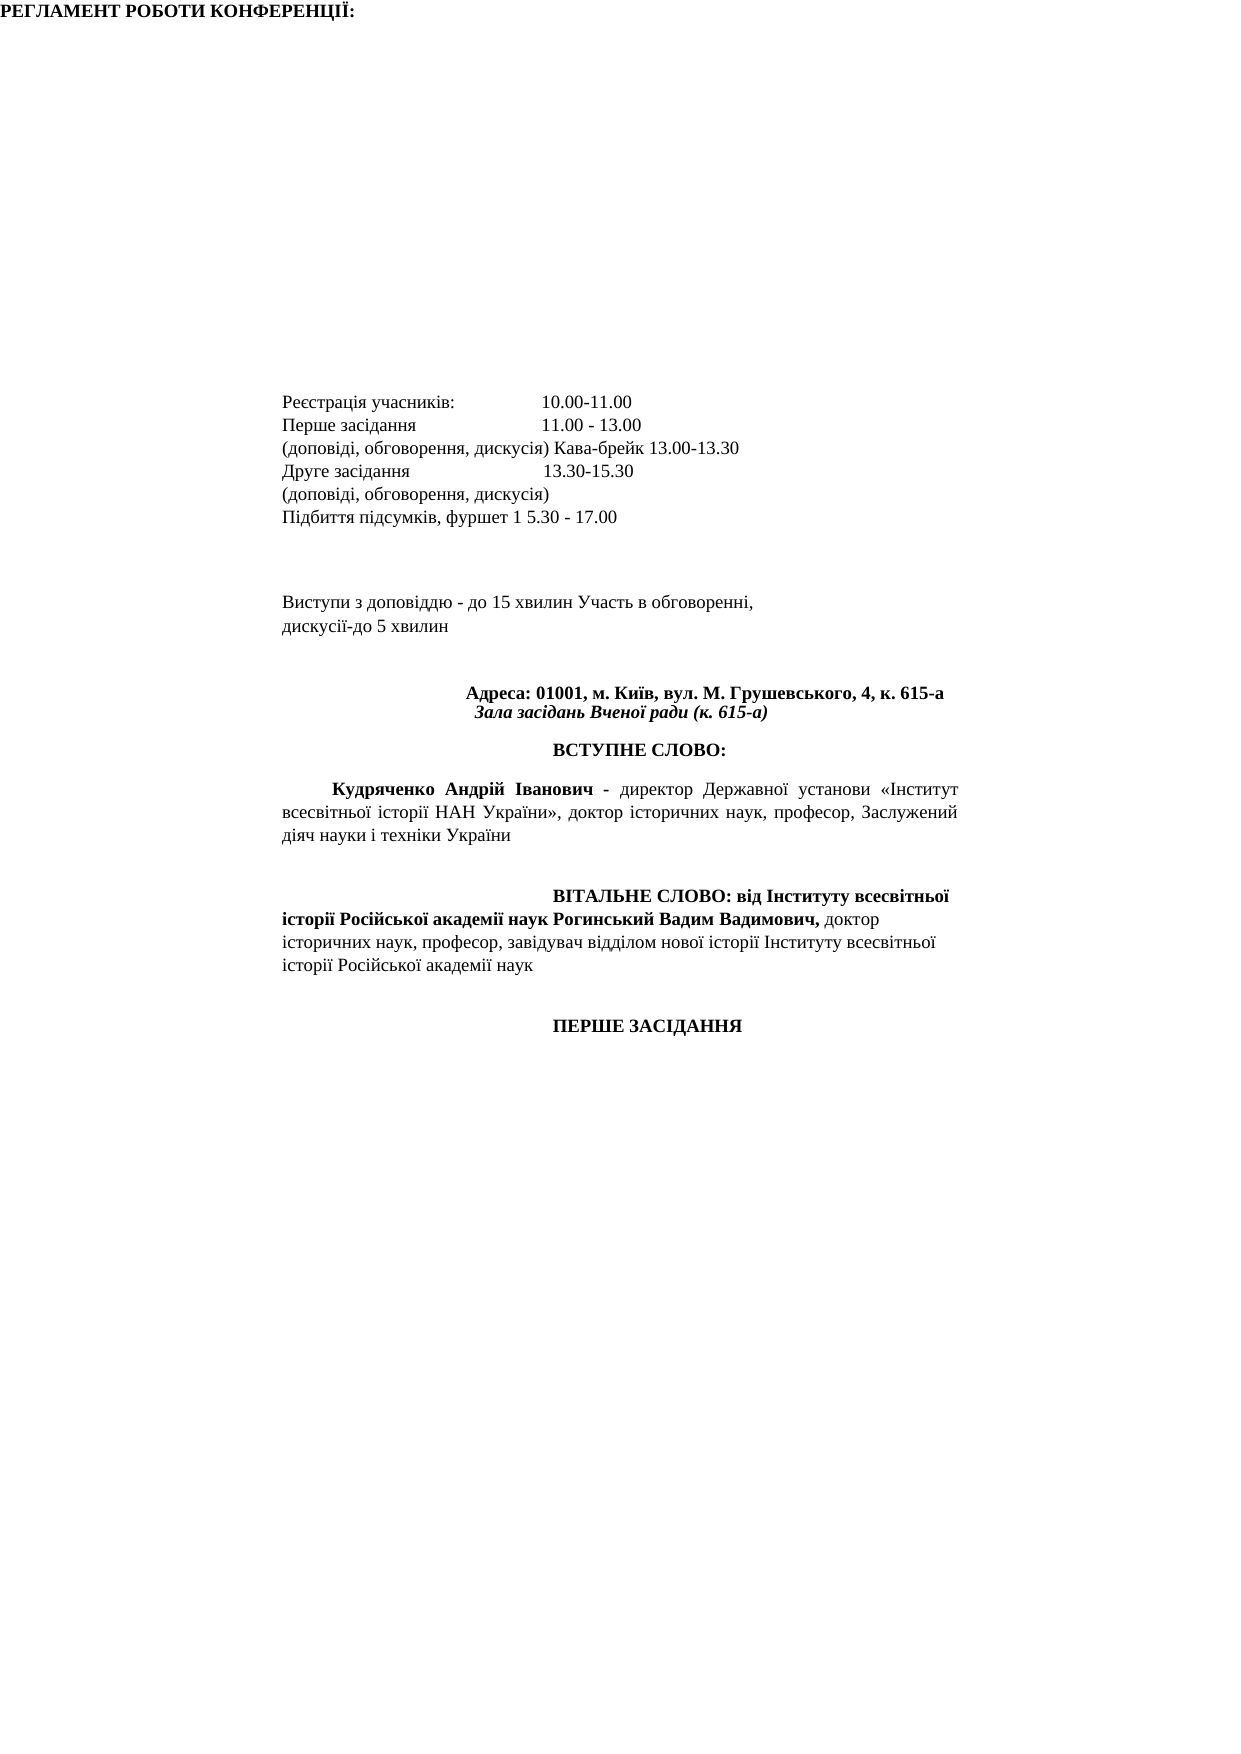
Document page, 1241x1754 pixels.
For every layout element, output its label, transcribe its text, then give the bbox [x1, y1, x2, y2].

text ПЕРШЕ ЗАСІДАННЯ [282, 1017, 963, 1036]
text Виступи з доповіддю - до 15 хвилин Участь в обговоренні, дискусії-до 5 хвилин [282, 590, 769, 637]
text ВІТАЛЬНЕ СЛОВО: від Інституту всесвітньої історії Російської академії наук Рогинський Вадим Вадимович, доктор історичних наук, професор, завідувач відділом нової історії Інституту всесвітньої історії Російської академії наук [282, 884, 959, 976]
text Реєстрація учасників: 10.00-11.00 [282, 390, 963, 413]
text (доповіді, обговорення, дискусія) Кава-брейк 13.00-13.30 [282, 436, 769, 459]
text Кудряченко Андрій Іванович - директор Державної установи «Інститут всесвітньої історії НАН України», доктор історичних наук, професор, Заслужений діяч науки і техніки України [282, 777, 959, 846]
text Адреса: 01001, м. Київ, вул. М. Грушевського, 4, к. 615-а [280, 684, 944, 703]
text (доповіді, обговорення, дискусія) [282, 482, 963, 505]
text Перше засідання 11.00 - 13.00 [282, 413, 963, 436]
text Друге засідання 13.30-15.30 [282, 459, 963, 482]
text ВСТУПНЕ СЛОВО: [282, 742, 963, 761]
text Зала засідань Вченої ради (к. 615-а) [280, 703, 963, 722]
text Підбиття підсумків, фуршет 1 5.30 - 17.00 [282, 505, 963, 528]
